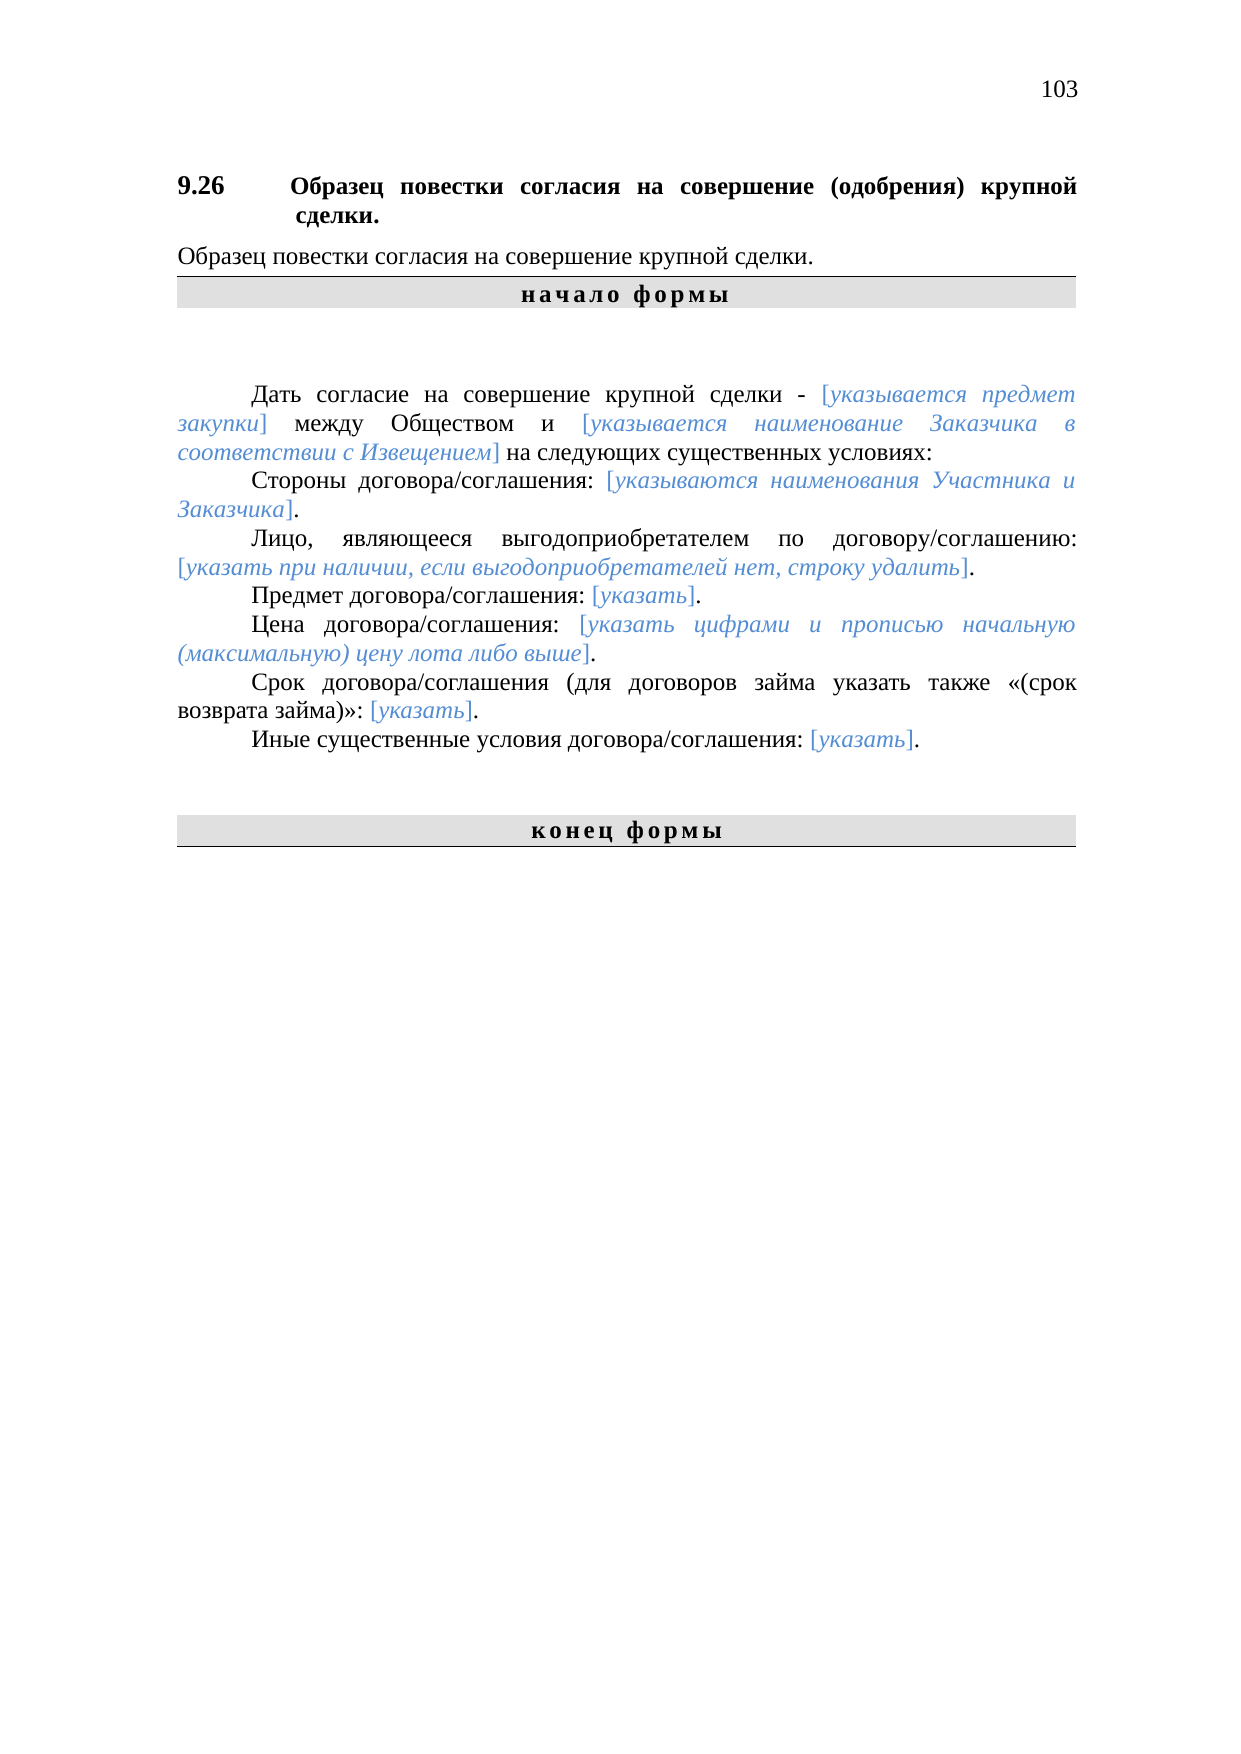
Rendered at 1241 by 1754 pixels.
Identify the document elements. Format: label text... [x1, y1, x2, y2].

text начало формы [177, 277, 1076, 308]
text Лицо, являющееся выгодоприобретателем по договору/соглашению: [указать при наличии, если выгодоприобретателей нет, строку удалить]. [177, 523, 1078, 580]
text конец формы [177, 815, 1076, 846]
text Иные существенные условия договора/соглашения: [указать]. [177, 724, 1078, 753]
text Образец повестки согласия на совершение крупной сделки. [177, 241, 1078, 270]
text Предмет договора/соглашения: [указать]. [177, 580, 1078, 609]
list Образец повестки согласия на совершение (одобрения) крупной сделки. [177, 169, 1078, 229]
text Дать согласие на совершение крупной сделки - [указывается предмет закупки] между Обществом и [указывается наименование Заказчика в соответствии с Извещением] на следующих существенных условиях: [177, 379, 1078, 465]
text Цена договора/соглашения: [указать цифрами и прописью начальную (максимальную) цену лота либо выше]. [177, 609, 1078, 667]
text Стороны договора/соглашения: [указываются наименования Участника и Заказчика]. [177, 465, 1078, 523]
text Срок договора/соглашения (для договоров займа указать также «(срок возврата займа)»: [указать]. [177, 667, 1078, 724]
